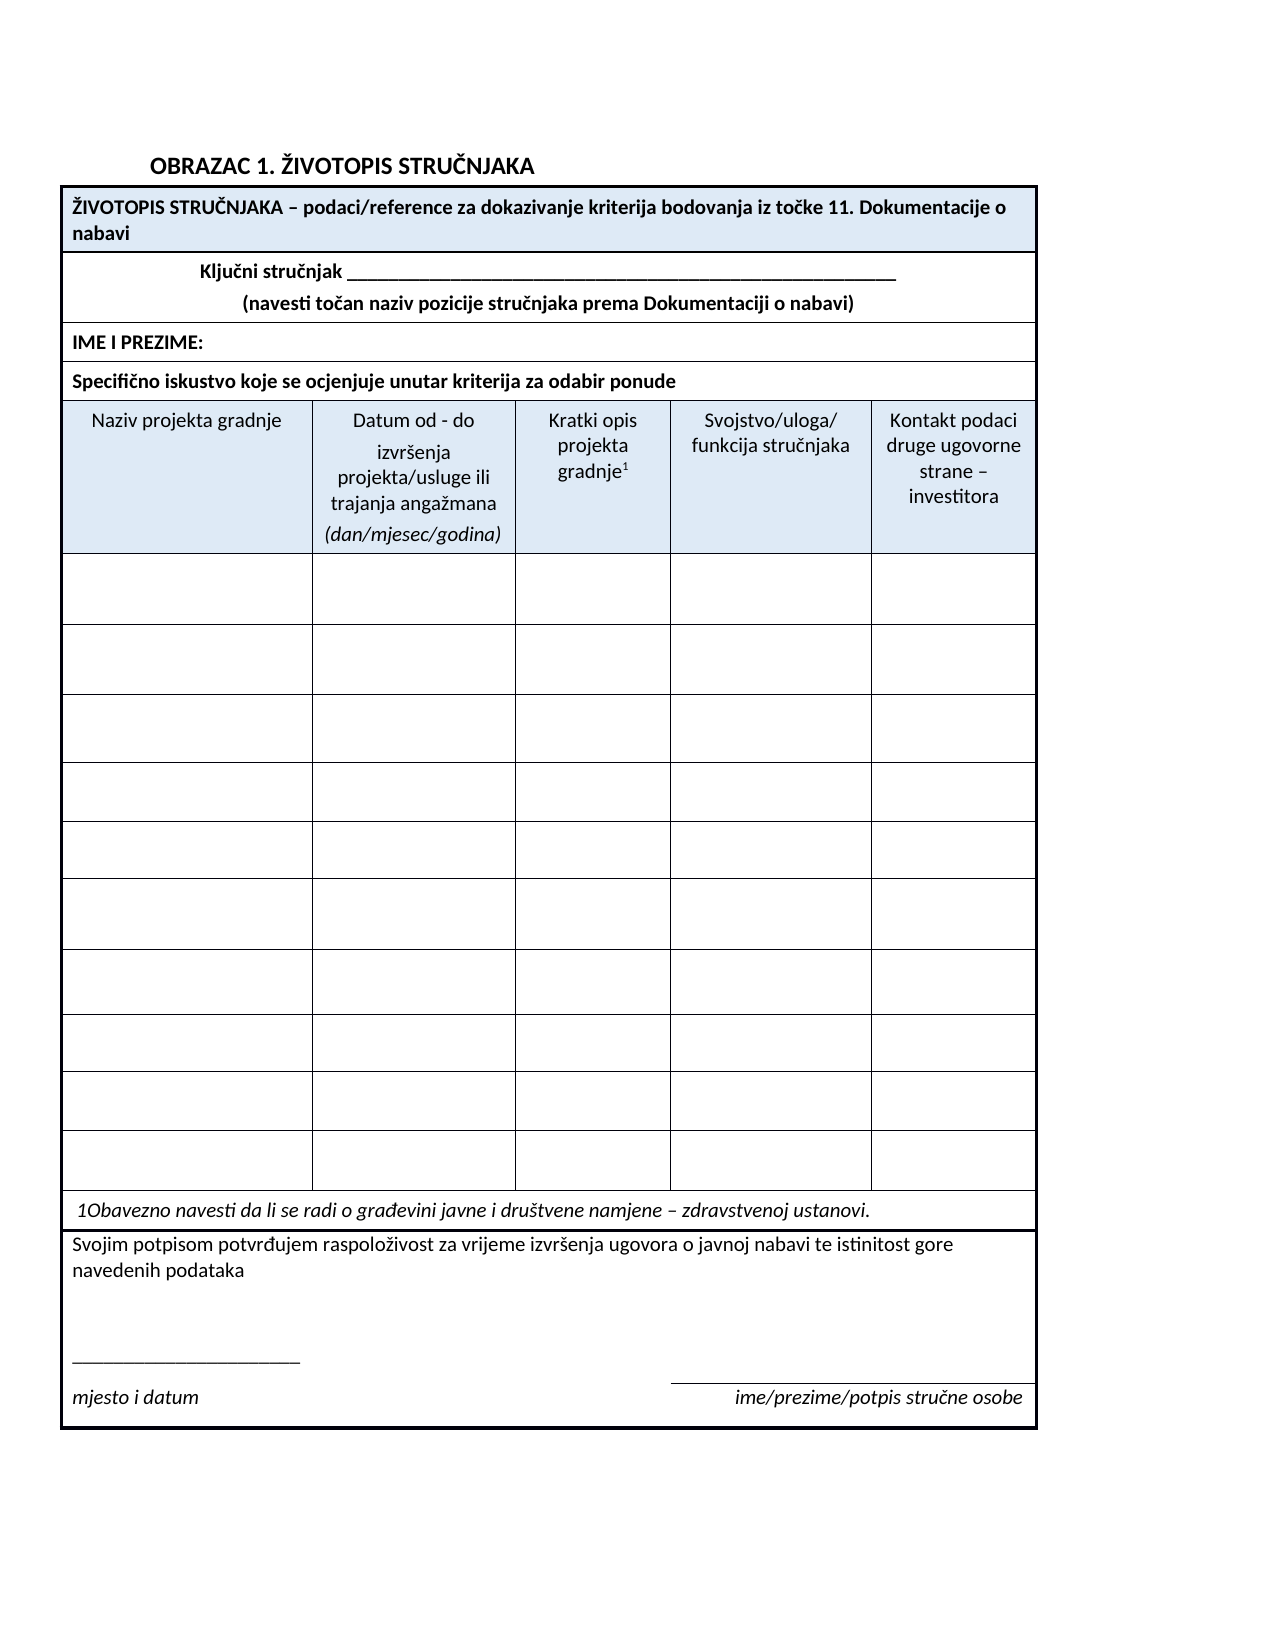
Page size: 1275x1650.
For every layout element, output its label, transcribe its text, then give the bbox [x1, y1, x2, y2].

table_cell [63, 625, 312, 694]
table_cell Ključni stručnjak _____________________________________________________ (navesti točan naziv pozicije stručnjaka prema Dokumentaciji o nabavi) [63, 253, 1035, 322]
table_cell [313, 1131, 515, 1189]
table_cell [872, 879, 1035, 949]
table_cell [671, 1072, 871, 1130]
table_cell Svojim potpisom potvrđujem raspoloživost za vrijeme izvršenja ugovora o javnoj nabavi te istinitost gore navedenih podataka ______________________ [63, 1232, 1035, 1383]
table_cell IME I PREZIME: [63, 323, 1035, 361]
text OBRAZAC 1. ŽIVOTOPIS STRUČNJAKA [150, 150, 1125, 181]
table_cell [313, 950, 515, 1014]
table_cell Kontakt podaci druge ugovorne strane – investitora [872, 401, 1035, 553]
table_cell [516, 879, 670, 949]
table_cell [516, 554, 670, 624]
table_header ŽIVOTOPIS STRUČNJAKA – podaci/reference za dokazivanje kriterija bodovanja iz točke 11. Dokumentacije o nabavi [63, 188, 1035, 251]
table_cell [671, 695, 871, 762]
table_cell [671, 950, 871, 1014]
table_cell 1Obavezno navesti da li se radi o građevini javne i društvene namjene – zdravstvenoj ustanovi. [63, 1191, 1035, 1228]
table_cell [872, 822, 1035, 878]
table_cell [516, 763, 670, 821]
table_cell [63, 1015, 312, 1071]
table_cell [63, 950, 312, 1014]
table_cell [63, 554, 312, 624]
table_cell [516, 1015, 670, 1071]
table_cell [671, 763, 871, 821]
table_cell [671, 554, 871, 624]
table_cell [872, 1072, 1035, 1130]
table_cell [516, 822, 670, 878]
table_cell [516, 625, 670, 694]
table_cell Svojstvo/uloga/funkcija stručnjaka [671, 401, 871, 553]
table_cell [313, 822, 515, 878]
table_cell [313, 695, 515, 762]
table_cell [872, 950, 1035, 1014]
table_cell Kratki opis projekta gradnje1 [516, 401, 670, 553]
table_cell mjesto i datum [63, 1383, 671, 1426]
table_cell Datum od - do izvršenja projekta/usluge ili trajanja angažmana (dan/mjesec/godina) [313, 401, 515, 553]
table_cell [872, 1131, 1035, 1189]
table_cell [516, 1131, 670, 1189]
table_cell [63, 822, 312, 878]
table_cell [63, 695, 312, 762]
table_cell [313, 763, 515, 821]
table_cell [872, 1015, 1035, 1071]
table_cell [671, 1131, 871, 1189]
table_cell Specifično iskustvo koje se ocjenjuje unutar kriterija za odabir ponude [63, 362, 1035, 400]
table_cell [671, 1015, 871, 1071]
table_cell [63, 1072, 312, 1130]
table_cell [313, 554, 515, 624]
table_cell [313, 879, 515, 949]
table_cell [671, 822, 871, 878]
table_cell [63, 763, 312, 821]
table_cell [872, 625, 1035, 694]
table_cell [313, 1072, 515, 1130]
table_cell ime/prezime/potpis stručne osobe [671, 1384, 1035, 1426]
table_cell [671, 625, 871, 694]
table_cell [516, 695, 670, 762]
table_cell Naziv projekta gradnje [63, 401, 312, 553]
table_cell [872, 554, 1035, 624]
table_cell [872, 695, 1035, 762]
table_cell [516, 950, 670, 1014]
table_cell [313, 1015, 515, 1071]
table_cell [313, 625, 515, 694]
table_cell [63, 1131, 312, 1189]
table_cell [63, 879, 312, 949]
table_cell [516, 1072, 670, 1130]
table_cell [671, 879, 871, 949]
table_cell [872, 763, 1035, 821]
